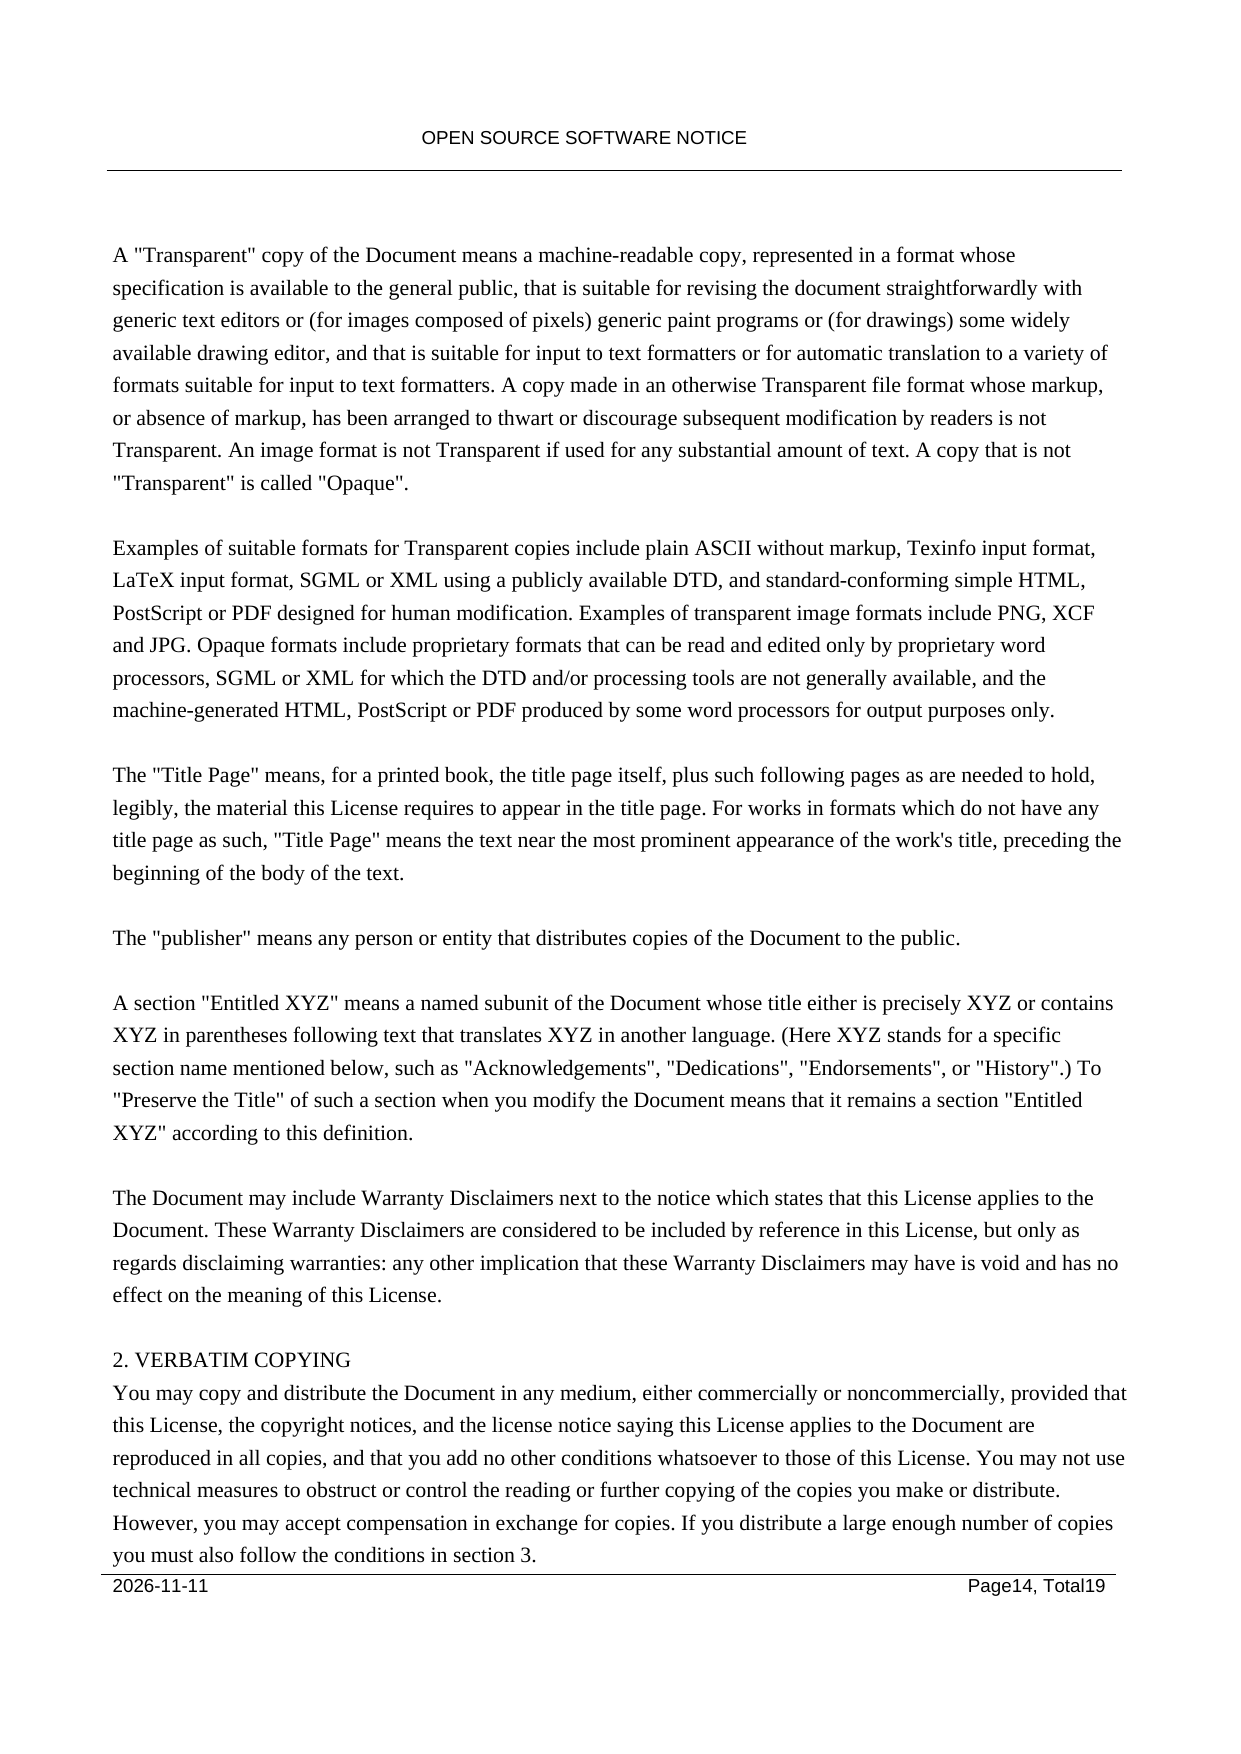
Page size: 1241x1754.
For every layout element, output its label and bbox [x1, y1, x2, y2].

text [112, 206, 1128, 1571]
